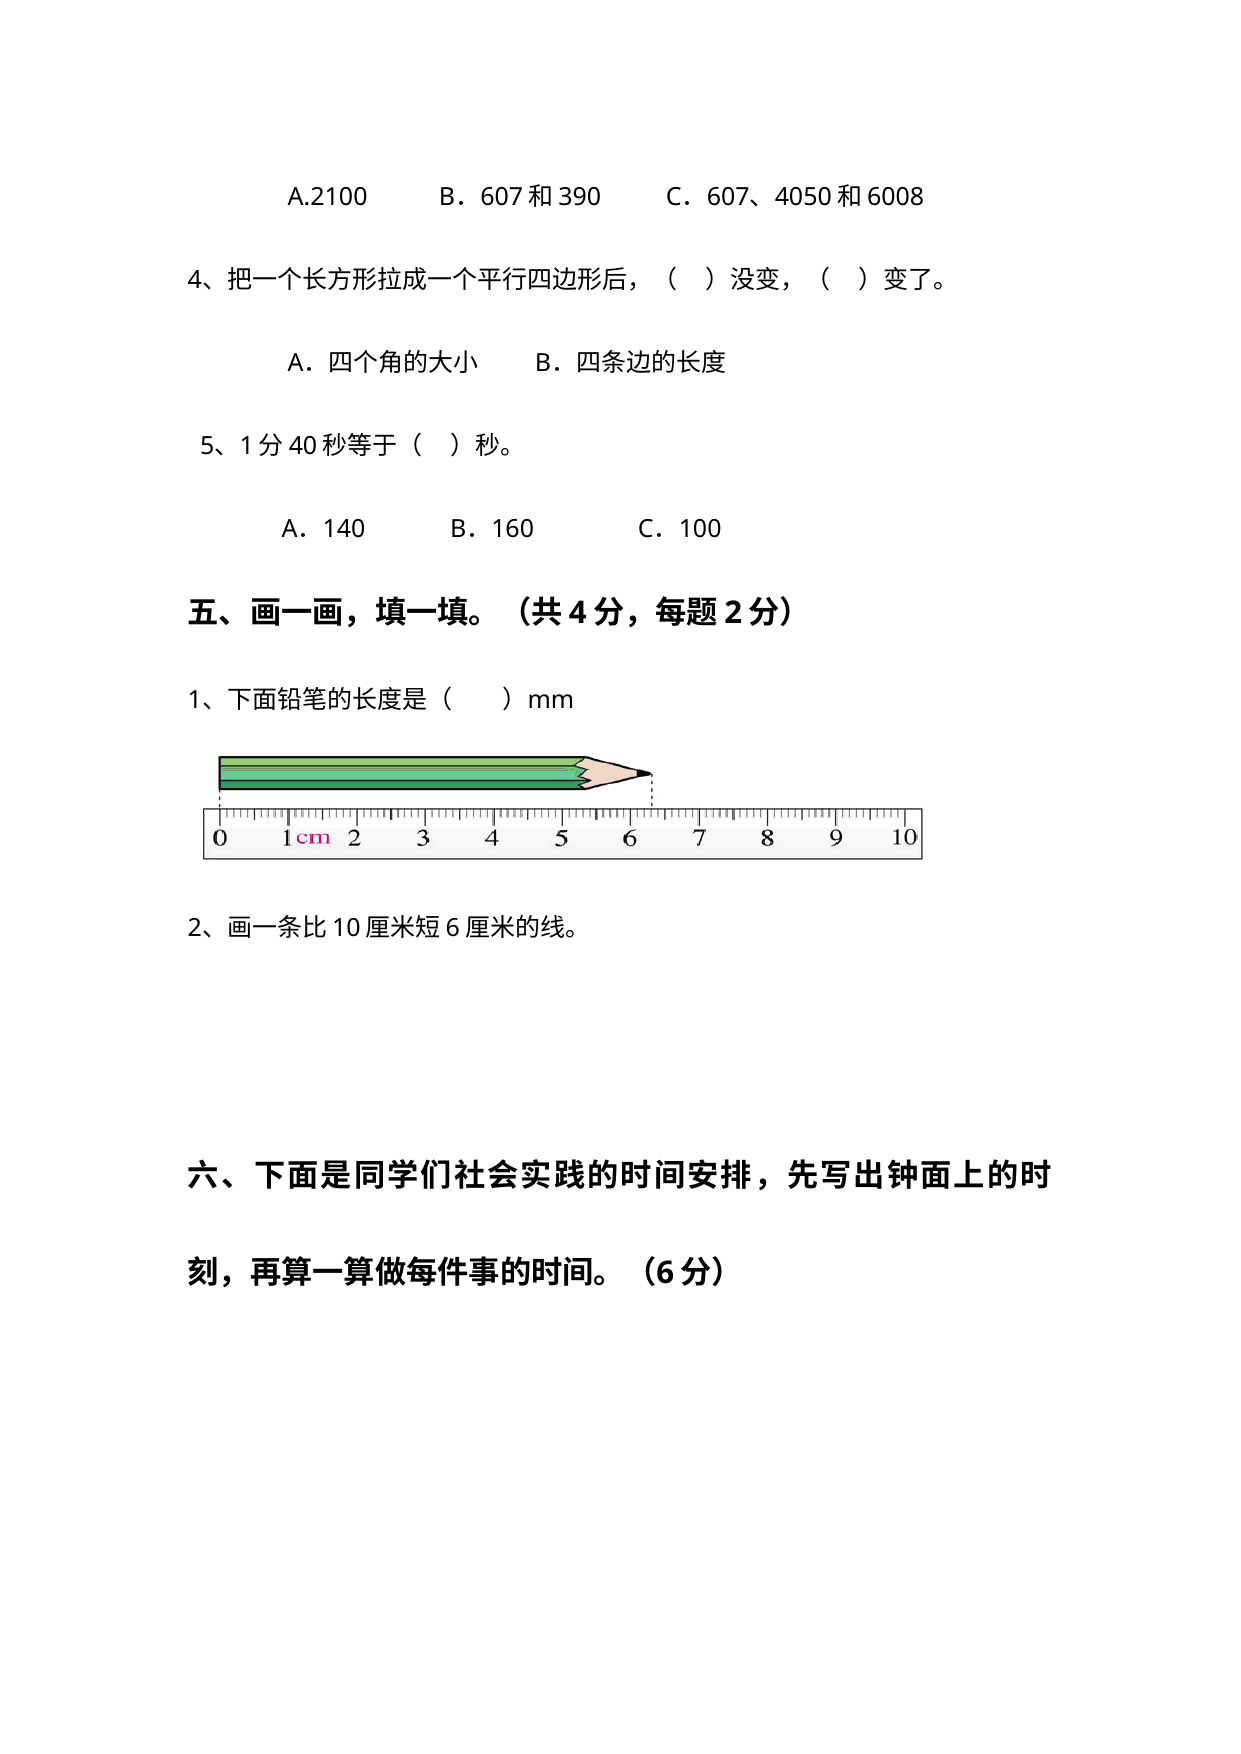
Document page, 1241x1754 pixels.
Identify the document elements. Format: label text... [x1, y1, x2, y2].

text 5、1分40秒等于（ ）秒。 [187, 411, 1053, 476]
list 五、画一画，填一填。（共4分，每题2分） [187, 578, 1053, 643]
text 4、把一个长方形拉成一个平行四边形后，（ ）没变，（ ）变了。 [187, 245, 1053, 310]
text A．四个角的大小 B．四条边的长度 [187, 328, 1053, 393]
text A．140 B．160 C．100 [187, 494, 1053, 559]
picture [187, 748, 932, 863]
text 2、画一条比10厘米短6厘米的线。 [187, 893, 1053, 958]
text A.2100 B．607和390 C．607、4050和6008 [187, 162, 1053, 227]
text 1、下面铅笔的长度是（ ）mm [187, 665, 1053, 730]
text 六、下面是同学们社会实践的时间安排，先写出钟面上的时刻，再算一算做每件事的时间。（6分） [187, 1140, 1053, 1303]
